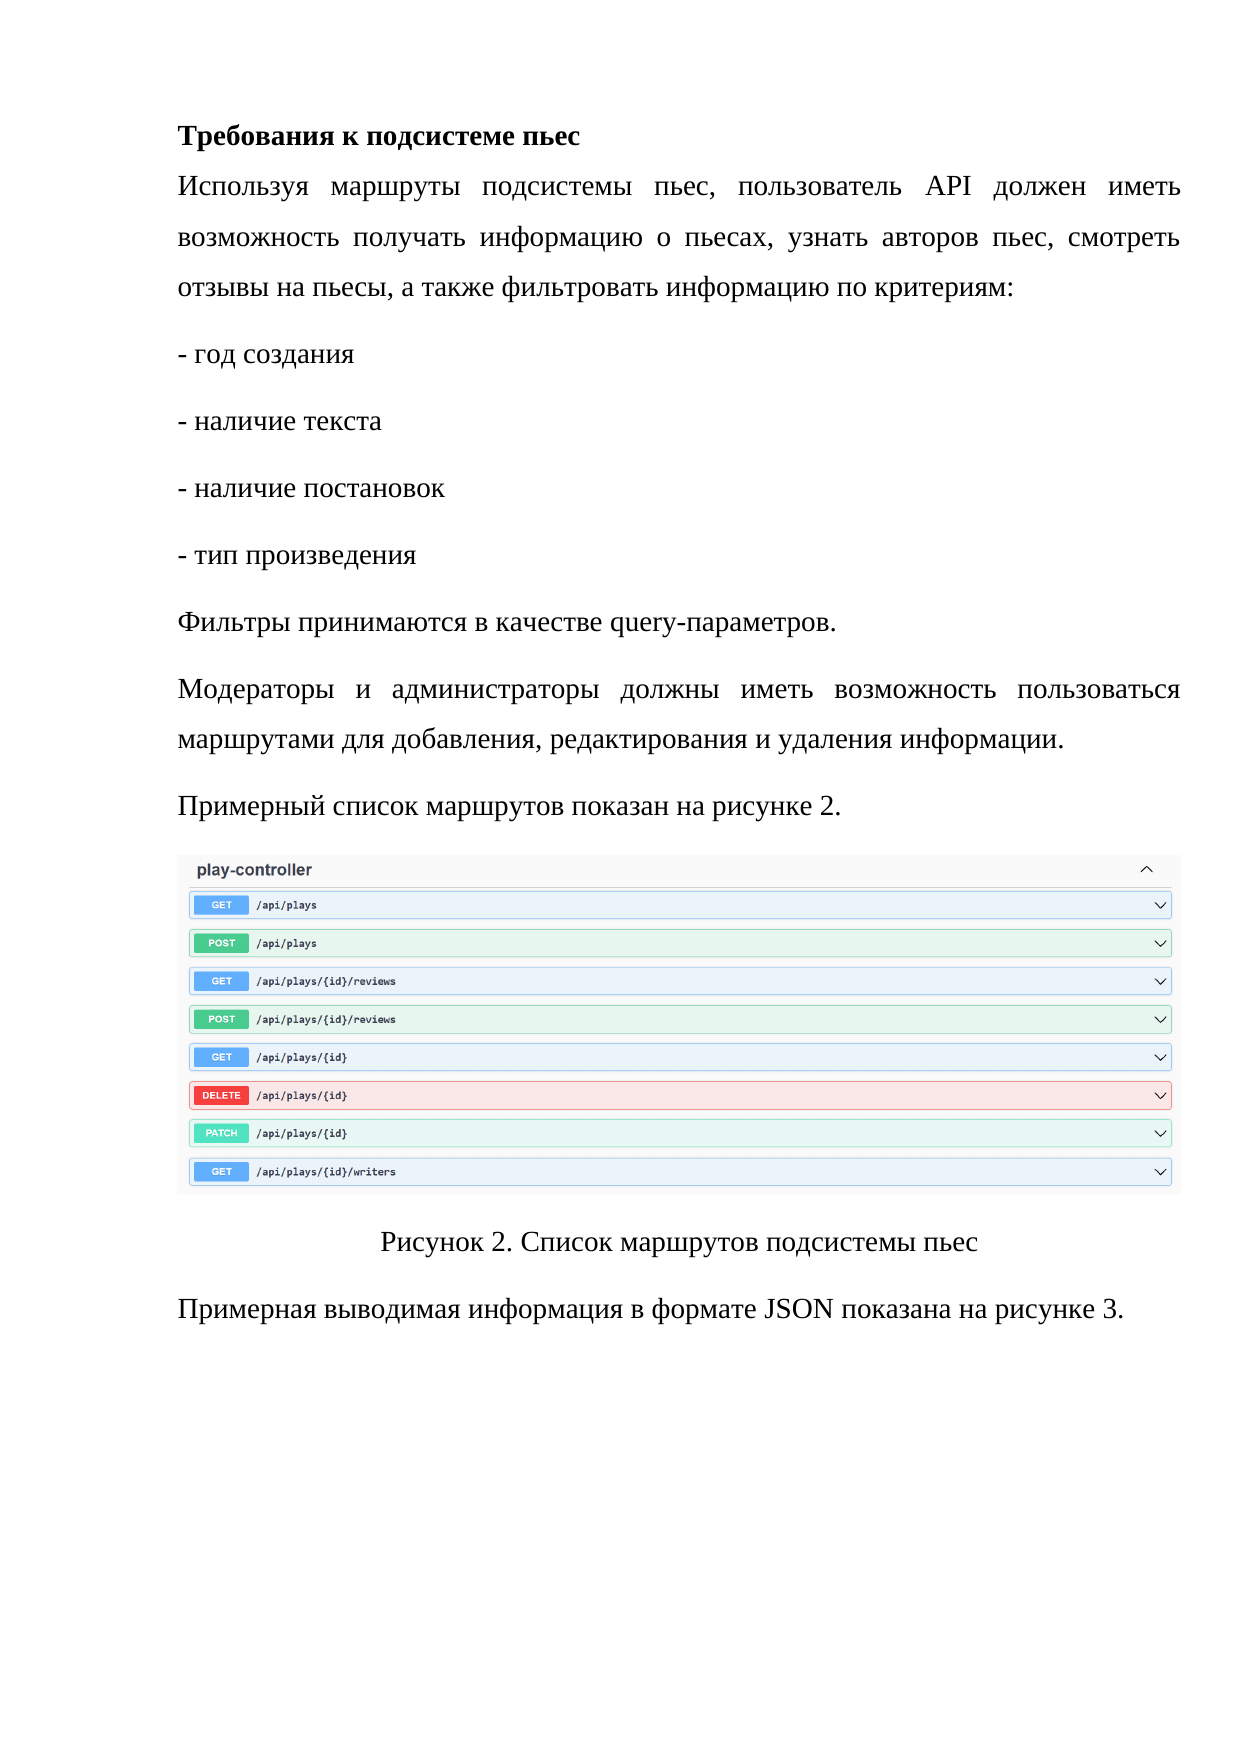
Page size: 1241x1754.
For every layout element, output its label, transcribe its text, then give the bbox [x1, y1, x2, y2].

picture [177, 855, 1182, 1194]
text Примерная выводимая информация в формате JSON показана на рисунке 3. [177, 1291, 1181, 1325]
text Примерный список маршрутов показан на рисунке 2. [177, 788, 1181, 822]
text - год создания [177, 336, 1181, 369]
text - наличие текста [177, 403, 1181, 437]
text Фильтры принимаются в качестве query-параметров. [177, 604, 1181, 637]
text - наличие постановок [177, 470, 1181, 503]
subtitle Требования к подсистеме пьес [177, 118, 1181, 152]
text Рисунок 2. Список маршрутов подсистемы пьес [177, 1224, 1181, 1258]
text Используя маршруты подсистемы пьес, пользователь API должен иметь возможность получать информацию о пьесах, узнать авторов пьес, смотреть отзывы на пьесы, а также фильтровать информацию по критериям: [177, 168, 1181, 303]
text Модераторы и администраторы должны иметь возможность пользоваться маршрутами для добавления, редактирования и удаления информации. [177, 671, 1181, 755]
text - тип произведения [177, 537, 1181, 571]
